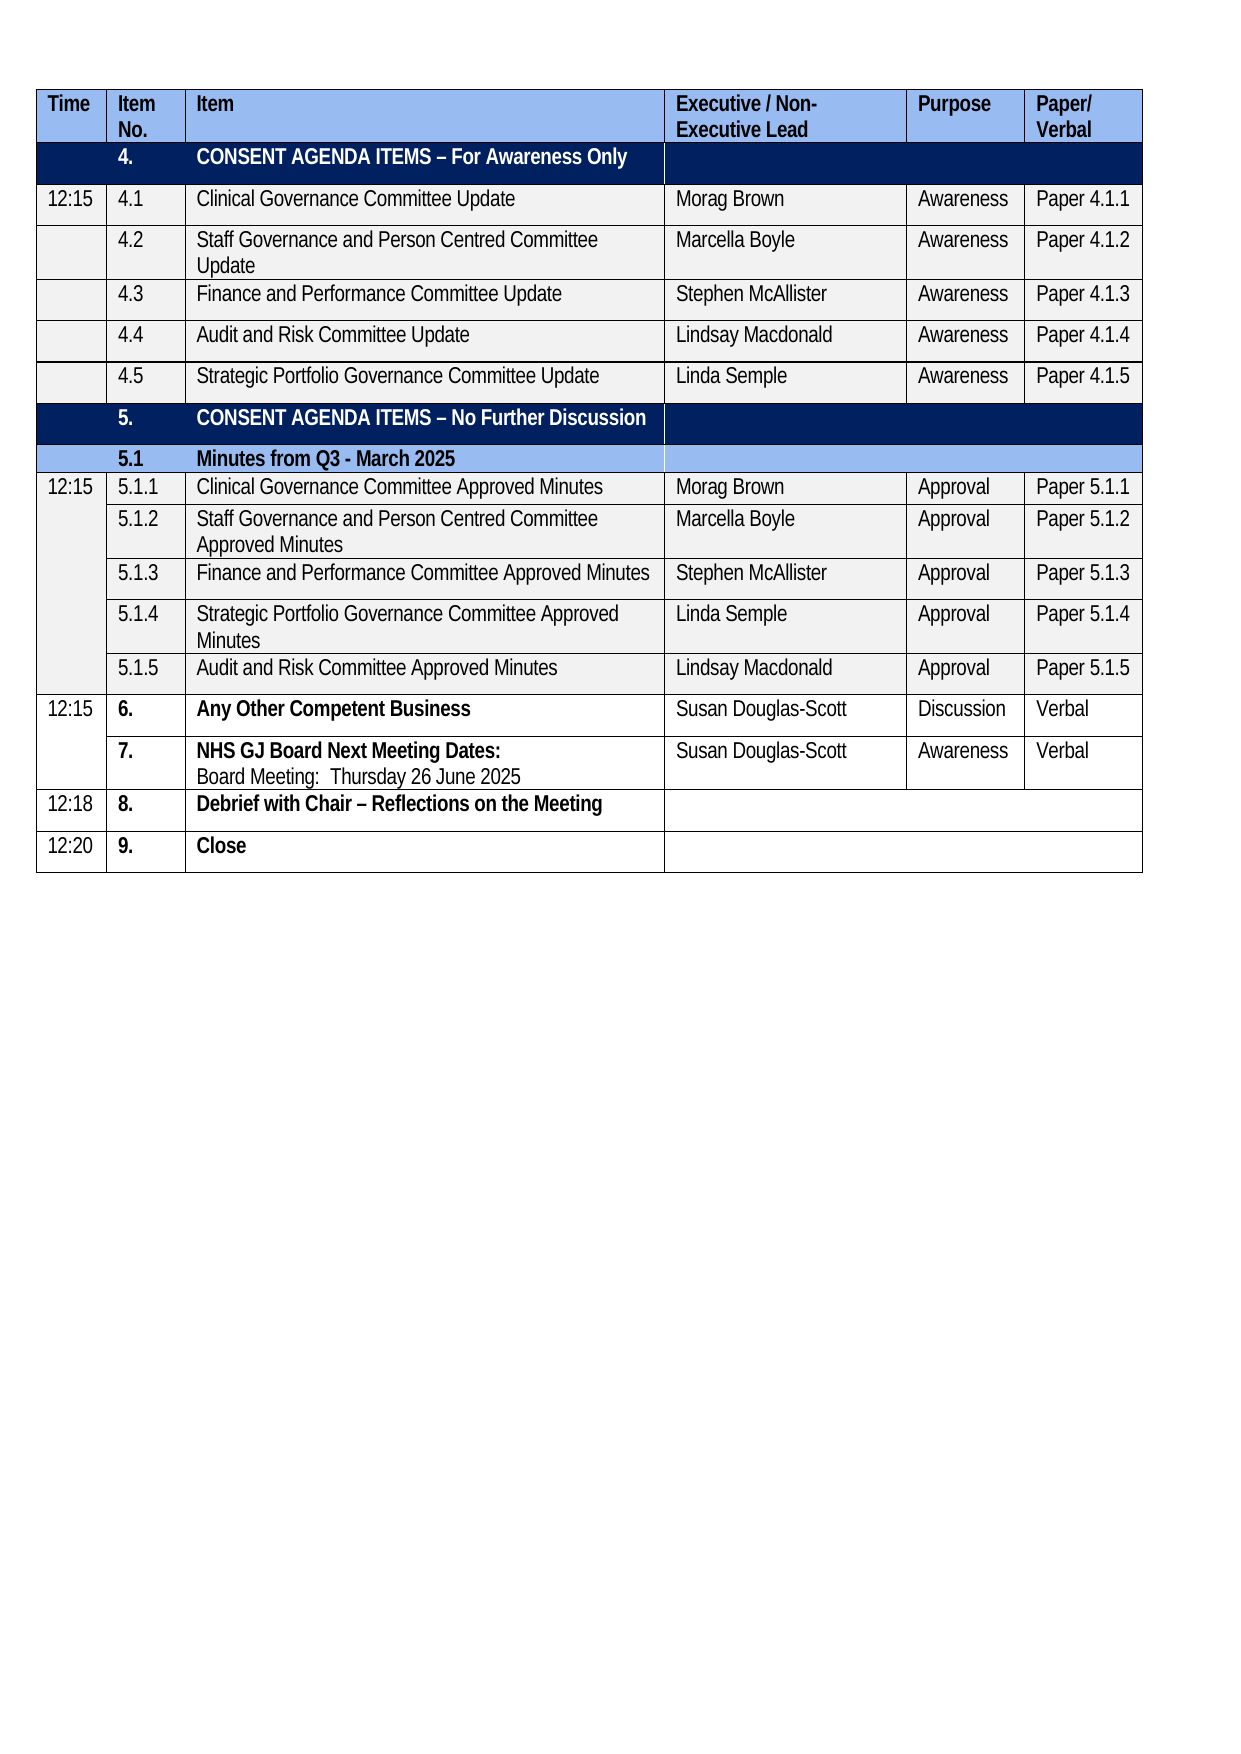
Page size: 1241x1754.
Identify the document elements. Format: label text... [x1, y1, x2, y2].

table_cell 5.1.5 [107, 654, 185, 694]
table_cell Lindsay Macdonald [665, 321, 906, 361]
table_cell Clinical Governance Committee Update [186, 185, 664, 225]
table_cell [1025, 445, 1142, 472]
table_cell Staff Governance and Person Centred Committee Approved Minutes [186, 505, 664, 558]
table_cell Clinical Governance Committee Approved Minutes [186, 473, 664, 504]
table_cell [665, 404, 907, 444]
table_cell Awareness [907, 363, 1024, 403]
table_cell [665, 143, 907, 184]
table_cell Approval [907, 473, 1024, 504]
table_cell 12:15 [37, 695, 106, 789]
table_cell 5.1.3 [107, 559, 185, 599]
table_cell Approval [907, 654, 1024, 694]
table_cell 12:20 [37, 832, 106, 872]
table_header Time [37, 90, 106, 142]
table_cell 4.5 [107, 363, 185, 403]
table_cell [37, 280, 106, 320]
table_cell Marcella Boyle [665, 226, 906, 279]
table_cell CONSENT AGENDA ITEMS – No Further Discussion [185, 404, 664, 444]
table_cell Discussion [907, 695, 1024, 736]
table_cell NHS GJ Board Next Meeting Dates: Board Meeting: Thursday 26 June 2025 [186, 737, 664, 789]
table_cell Paper 4.1.1 [1025, 185, 1142, 225]
table_cell Awareness [907, 321, 1024, 361]
table_cell Susan Douglas-Scott [665, 737, 906, 789]
table_cell [37, 404, 107, 444]
table_cell Paper 4.1.2 [1025, 226, 1142, 279]
table_cell Paper 4.1.5 [1025, 363, 1142, 403]
table_cell Morag Brown [665, 473, 906, 504]
table_cell Awareness [907, 280, 1024, 320]
table_cell Verbal [1025, 737, 1142, 789]
table_header Paper/ Verbal [1025, 90, 1142, 142]
table_cell [37, 363, 106, 403]
table_cell Approval [907, 600, 1024, 653]
table_cell Marcella Boyle [665, 505, 906, 558]
table_cell [907, 404, 1025, 444]
table_cell 5.1.4 [107, 600, 185, 653]
table_cell Approval [907, 505, 1024, 558]
table_cell Finance and Performance Committee Update [186, 280, 664, 320]
table_cell Paper 5.1.3 [1025, 559, 1142, 599]
table_cell [37, 321, 106, 361]
table_cell Lindsay Macdonald [665, 654, 906, 694]
table_cell Approval [907, 559, 1024, 599]
table_cell Stephen McAllister [665, 559, 906, 599]
table_cell Paper 5.1.4 [1025, 600, 1142, 653]
table_cell [37, 226, 106, 279]
table_header Executive / Non-Executive Lead [665, 90, 906, 142]
table_cell 5.1.1 [107, 473, 185, 504]
table_cell [1025, 143, 1142, 184]
table_header Purpose [907, 90, 1024, 142]
table_cell Stephen McAllister [665, 280, 906, 320]
table_cell 8. [107, 790, 185, 831]
table_header Item No. [107, 90, 185, 142]
table_cell Audit and Risk Committee Update [186, 321, 664, 361]
table_cell Paper 4.1.3 [1025, 280, 1142, 320]
table_cell Any Other Competent Business [186, 695, 664, 736]
table_cell Strategic Portfolio Governance Committee Approved Minutes [186, 600, 664, 653]
table_cell [665, 445, 907, 472]
table_cell Linda Semple [665, 363, 906, 403]
table_cell 4.4 [107, 321, 185, 361]
table_cell Verbal [1025, 695, 1142, 736]
table_cell [1025, 404, 1142, 444]
table_cell 12:15 [37, 473, 106, 694]
table_cell Paper 4.1.4 [1025, 321, 1142, 361]
table_cell Paper 5.1.5 [1025, 654, 1142, 694]
table_cell Finance and Performance Committee Approved Minutes [186, 559, 664, 599]
table_cell [37, 445, 107, 472]
table_cell Debrief with Chair – Reflections on the Meeting [186, 790, 664, 831]
table_cell 5.1.2 [107, 505, 185, 558]
table_cell Minutes from Q3 - March 2025 [185, 445, 664, 472]
table_cell Close [186, 832, 664, 872]
table_cell [37, 143, 107, 184]
table_cell 4.2 [107, 226, 185, 279]
table_cell 4. [107, 143, 185, 184]
table_cell Staff Governance and Person Centred Committee Update [186, 226, 664, 279]
table_cell Awareness [907, 226, 1024, 279]
table_cell 12:18 [37, 790, 106, 831]
table_cell 5.1 [107, 445, 185, 472]
table_header Item [186, 90, 664, 142]
table_cell 5. [107, 404, 185, 444]
table_cell [907, 143, 1025, 184]
table_cell 4.1 [107, 185, 185, 225]
table_cell Paper 5.1.2 [1025, 505, 1142, 558]
table_cell 7. [107, 737, 185, 789]
table_cell 9. [107, 832, 185, 872]
table_cell Linda Semple [665, 600, 906, 653]
table_cell 4.3 [107, 280, 185, 320]
table_cell 6. [107, 695, 185, 736]
table_cell Susan Douglas-Scott [665, 695, 906, 736]
table_cell Morag Brown [665, 185, 906, 225]
table_cell 12:15 [37, 185, 106, 225]
table_cell Paper 5.1.1 [1025, 473, 1142, 504]
table_cell [665, 790, 1142, 831]
table_cell [665, 832, 1142, 872]
table_cell Awareness [907, 737, 1024, 789]
table_cell [907, 445, 1025, 472]
table_cell Audit and Risk Committee Approved Minutes [186, 654, 664, 694]
table_cell Strategic Portfolio Governance Committee Update [186, 363, 664, 403]
table_cell Awareness [907, 185, 1024, 225]
table_cell CONSENT AGENDA ITEMS – For Awareness Only [185, 143, 664, 184]
